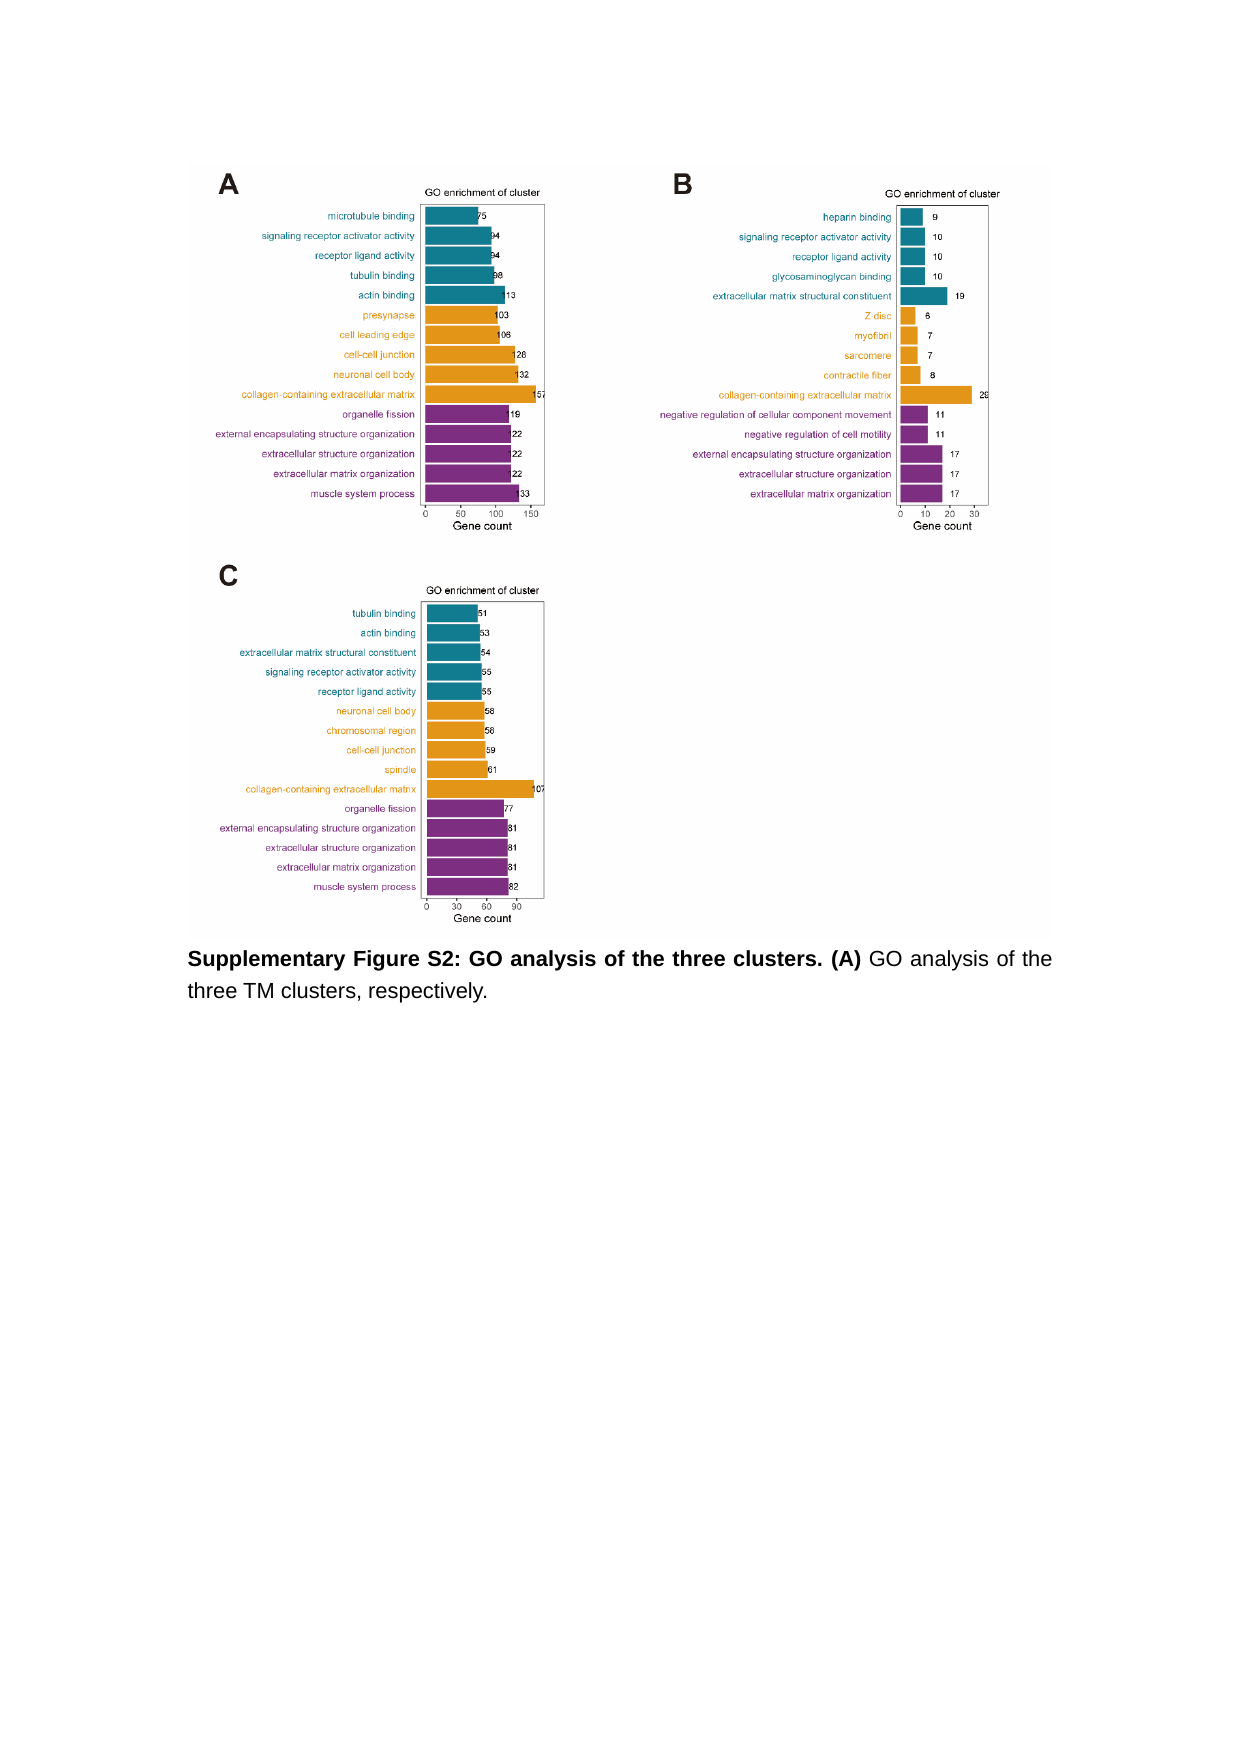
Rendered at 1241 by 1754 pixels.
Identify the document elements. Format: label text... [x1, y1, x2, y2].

picture [187, 162, 1053, 939]
text Supplementary Figure S2: GO analysis of the three clusters. (A) GO analysis of the three TM clusters, respectively. [187, 942, 1053, 1007]
